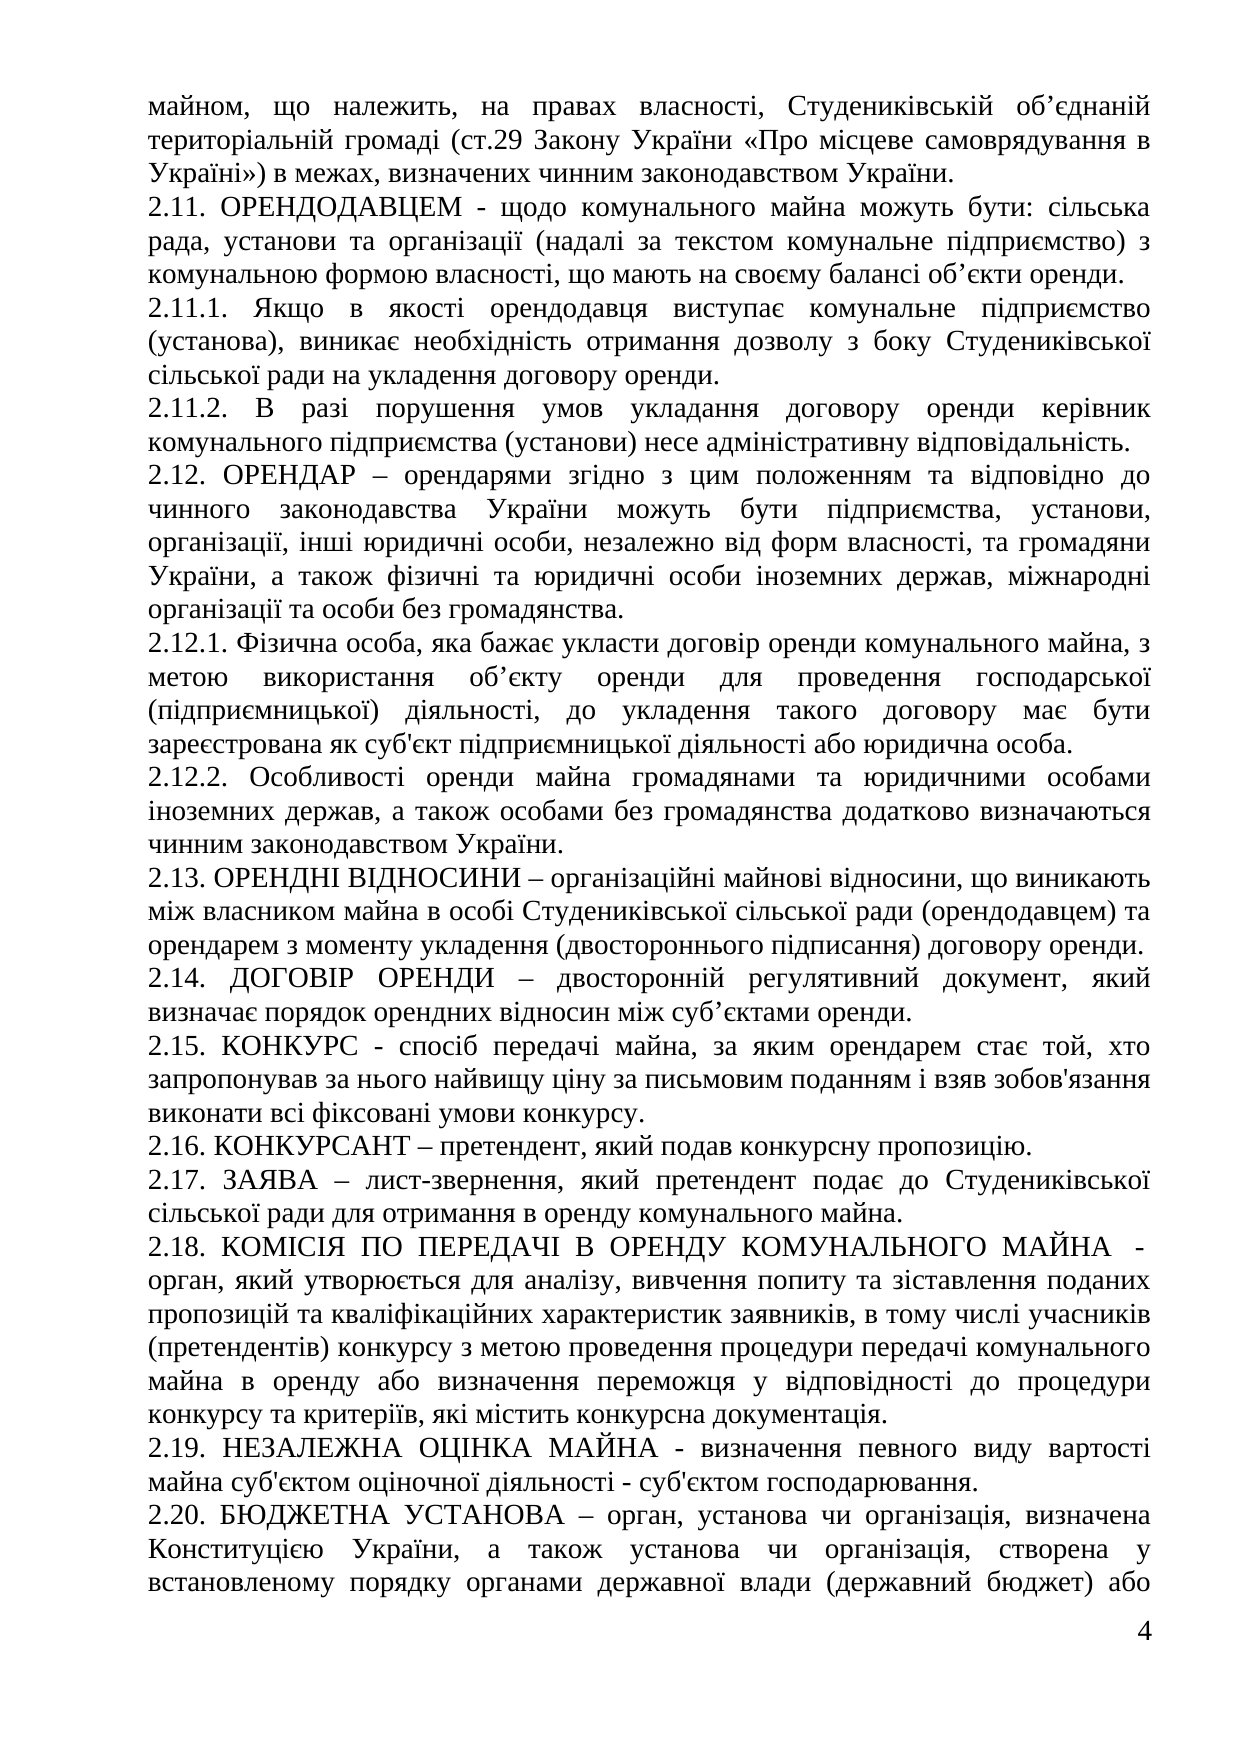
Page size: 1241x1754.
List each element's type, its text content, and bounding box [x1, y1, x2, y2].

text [148, 1497, 1152, 1598]
text 2.17. ЗАЯВА – лист-звернення, який претендент подає до Студениківської сільської ради для отримання в оренду комунального майна. [148, 1162, 1152, 1229]
text 2.11. ОРЕНДОДАВЦЕМ - щодо комунального майна можуть бути: сільська рада, установи та організації (надалі за текстом комунальне підприємство) з комунальною формою власності, що мають на своєму балансі об’єкти оренди. [148, 189, 1152, 290]
text 2.11.2. В разі порушення умов укладання договору оренди керівник комунального підприємства (установи) несе адміністративну відповідальність. [148, 390, 1152, 457]
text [148, 88, 1152, 189]
text 2.12.1. Фізична особа, яка бажає укласти договір оренди комунального майна, з метою використання об’єкту оренди для проведення господарської (підприємницької) діяльності, до укладення такого договору має бути зареєстрована як суб'єкт підприємницької діяльності або юридична особа. [148, 625, 1152, 759]
text 2.12. ОРЕНДАР – орендарями згідно з цим положенням та відповідно до чинного законодавства України можуть бути підприємства, установи, організації, інші юридичні особи, незалежно від форм власності, та громадяни України, а також фізичні та юридичні особи іноземних держав, міжнародні організації та особи без громадянства. [148, 457, 1152, 625]
text 2.16. КОНКУРСАНТ – претендент, який подав конкурсну пропозицію. [148, 1128, 1152, 1162]
text 2.19. НЕЗАЛЕЖНА ОЦІНКА МАЙНА - визначення певного виду вартості майна суб'єктом оціночної діяльності - суб'єктом господарювання. [148, 1430, 1152, 1497]
text 2.11.1. Якщо в якості орендодавця виступає комунальне підприємство (установа), виникає необхідність отримання дозволу з боку Студениківської сільської ради на укладення договору оренди. [148, 290, 1152, 390]
text 2.12.2. Особливості оренди майна громадянами та юридичними особами іноземних держав, а також особами без громадянства додатково визначаються чинним законодавством України. [148, 759, 1152, 860]
text 2.14. ДОГОВІР ОРЕНДИ – двосторонній регулятивний документ, який визначає порядок орендних відносин між суб’єктами оренди. [148, 961, 1152, 1028]
text 2.15. КОНКУРС - спосіб передачі майна, за яким орендарем стає той, хто запропонував за нього найвищу ціну за письмовим поданням і взяв зобов'язання виконати всі фіксовані умови конкурсу. [148, 1028, 1152, 1128]
text 2.18. КОМІСІЯ ПО ПЕРЕДАЧІ В ОРЕНДУ КОМУНАЛЬНОГО МАЙНА - орган, який утворюється для аналізу, вивчення попиту та зіставлення поданих пропозицій та кваліфікаційних характеристик заявників, в тому числі учасників (претендентів) конкурсу з метою проведення процедури передачі комунального майна в оренду або визначення переможця у відповідності до процедури конкурсу та критеріїв, які містить конкурсна документація. [148, 1229, 1152, 1430]
text 2.13. ОРЕНДНІ ВІДНОСИНИ – організаційні майнові відносини, що виникають між власником майна в особі Студениківської сільської ради (орендодавцем) та орендарем з моменту укладення (двостороннього підписання) договору оренди. [148, 860, 1152, 961]
